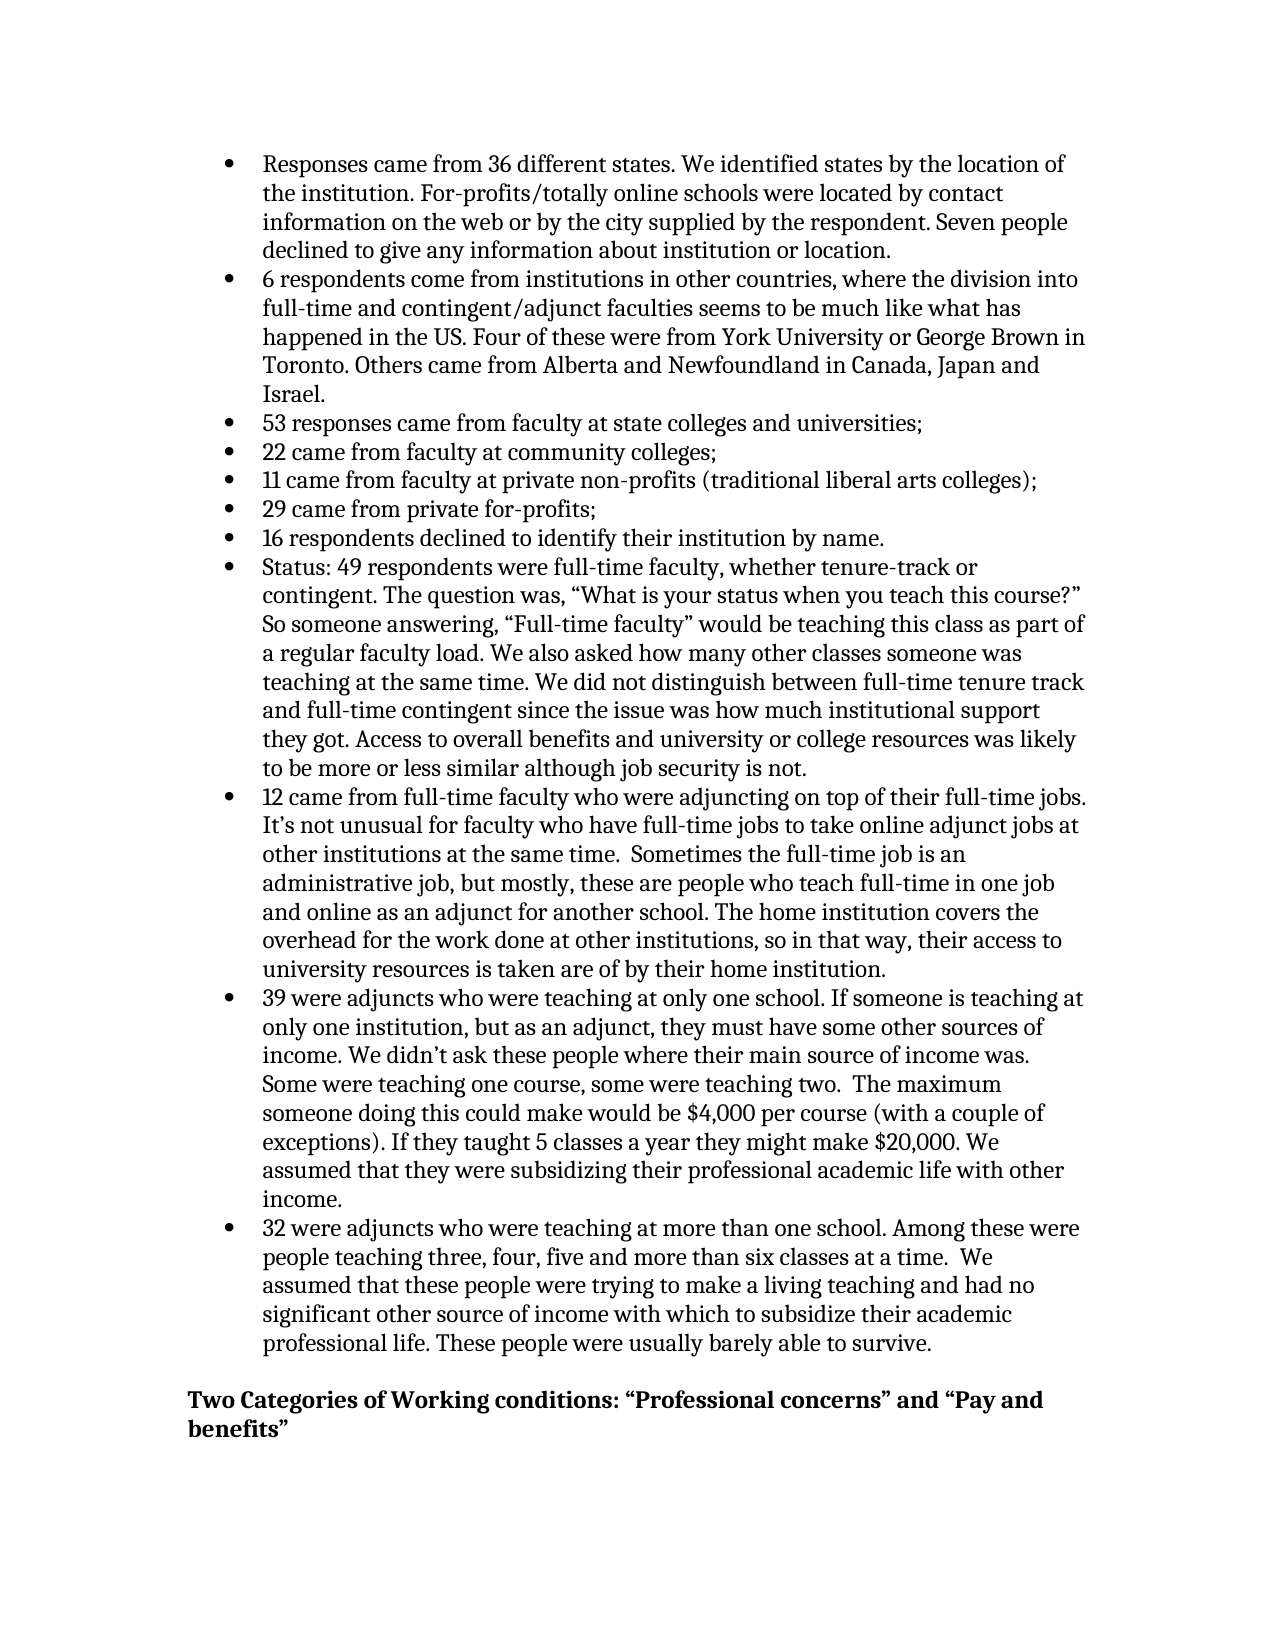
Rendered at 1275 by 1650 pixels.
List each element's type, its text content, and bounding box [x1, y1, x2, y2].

list 6 respondents come from institutions in other countries, where the division into full-time and contingent/adjunct faculties seems to be much like what has happened in the US. Four of these were from York University or George Brown in Toronto. Others came from Alberta and Newfoundland in Canada, Japan and Israel. [225, 265, 1087, 409]
list 53 responses came from faculty at state colleges and universities; [225, 409, 1087, 437]
text Two Categories of Working conditions: “Professional concerns” and “Pay and benefits” [187, 1386, 1087, 1444]
list 11 came from faculty at private non-profits (traditional liberal arts colleges); [225, 466, 1087, 495]
list 29 came from private for-profits; [225, 495, 1087, 524]
list Status: 49 respondents were full-time faculty, whether tenure-track or contingent. The question was, “What is your status when you teach this course?” So someone answering, “Full-time faculty” would be teaching this class as part of a regular faculty load. We also asked how many other classes someone was teaching at the same time. We did not distinguish between full-time tenure track and full-time contingent since the issue was how much institutional support they got. Access to overall benefits and university or college resources was likely to be more or less similar although job security is not. [225, 552, 1087, 782]
list Responses came from 36 different states. We identified states by the location of the institution. For-profits/totally online schools were located by contact information on the web or by the city supplied by the respondent. Seven people declined to give any information about institution or location. [225, 150, 1087, 265]
list 22 came from faculty at community colleges; [225, 437, 1087, 466]
list 39 were adjuncts who were teaching at only one school. If someone is teaching at only one institution, but as an adjunct, they must have some other sources of income. We didn’t ask these people where their main source of income was. Some were teaching one course, some were teaching two. The maximum someone doing this could make would be $4,000 per course (with a couple of exceptions). If they taught 5 classes a year they might make $20,000. We assumed that they were subsidizing their professional academic life with other income. [225, 984, 1087, 1214]
list 12 came from full-time faculty who were adjuncting on top of their full-time jobs. It’s not unusual for faculty who have full-time jobs to take online adjunct jobs at other institutions at the same time. Sometimes the full-time job is an administrative job, but mostly, these are people who teach full-time in one job and online as an adjunct for another school. The home institution covers the overhead for the work done at other institutions, so in that way, their access to university resources is taken are of by their home institution. [225, 782, 1087, 984]
list 32 were adjuncts who were teaching at more than one school. Among these were people teaching three, four, five and more than six classes at a time. We assumed that these people were trying to make a living teaching and had no significant other source of income with which to subsidize their academic professional life. These people were usually barely able to survive. [225, 1214, 1087, 1386]
list 16 respondents declined to identify their institution by name. [225, 524, 1087, 552]
